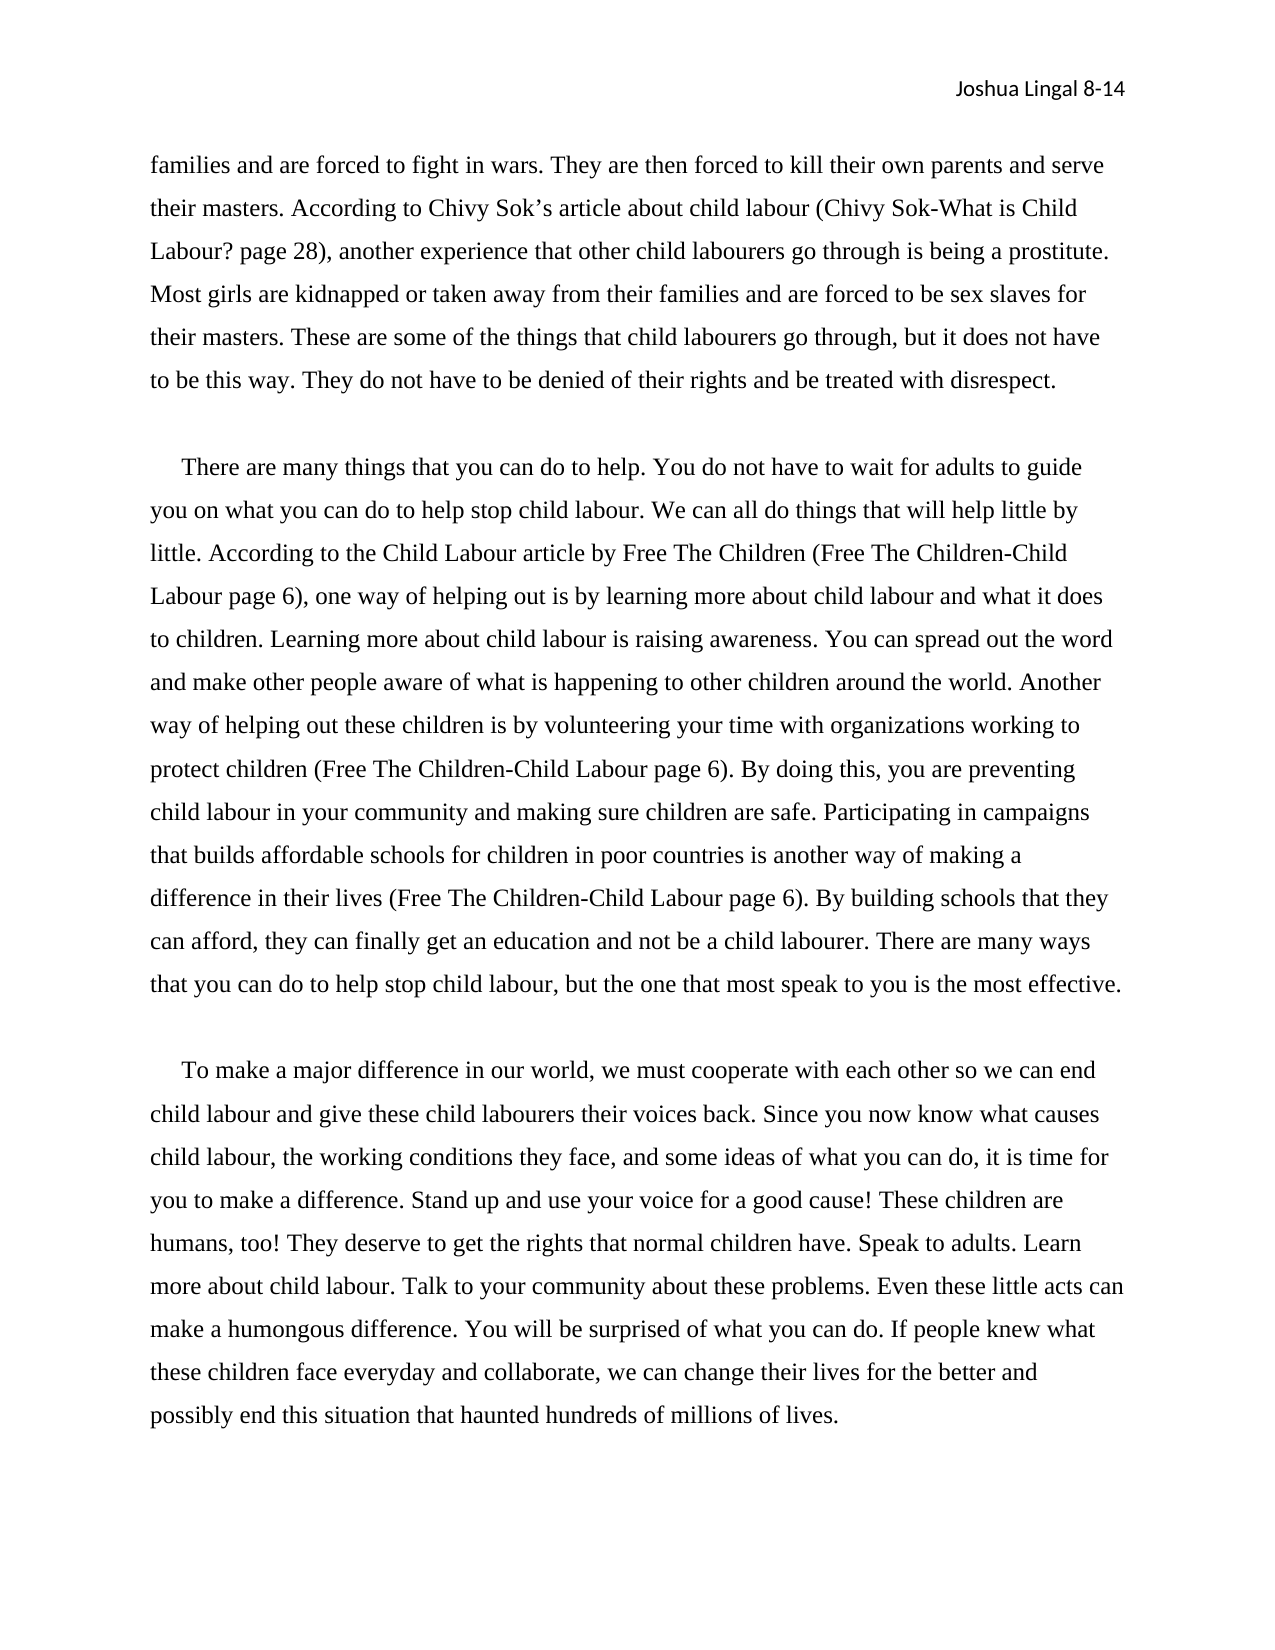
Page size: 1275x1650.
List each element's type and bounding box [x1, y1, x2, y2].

text [150, 150, 1125, 1429]
